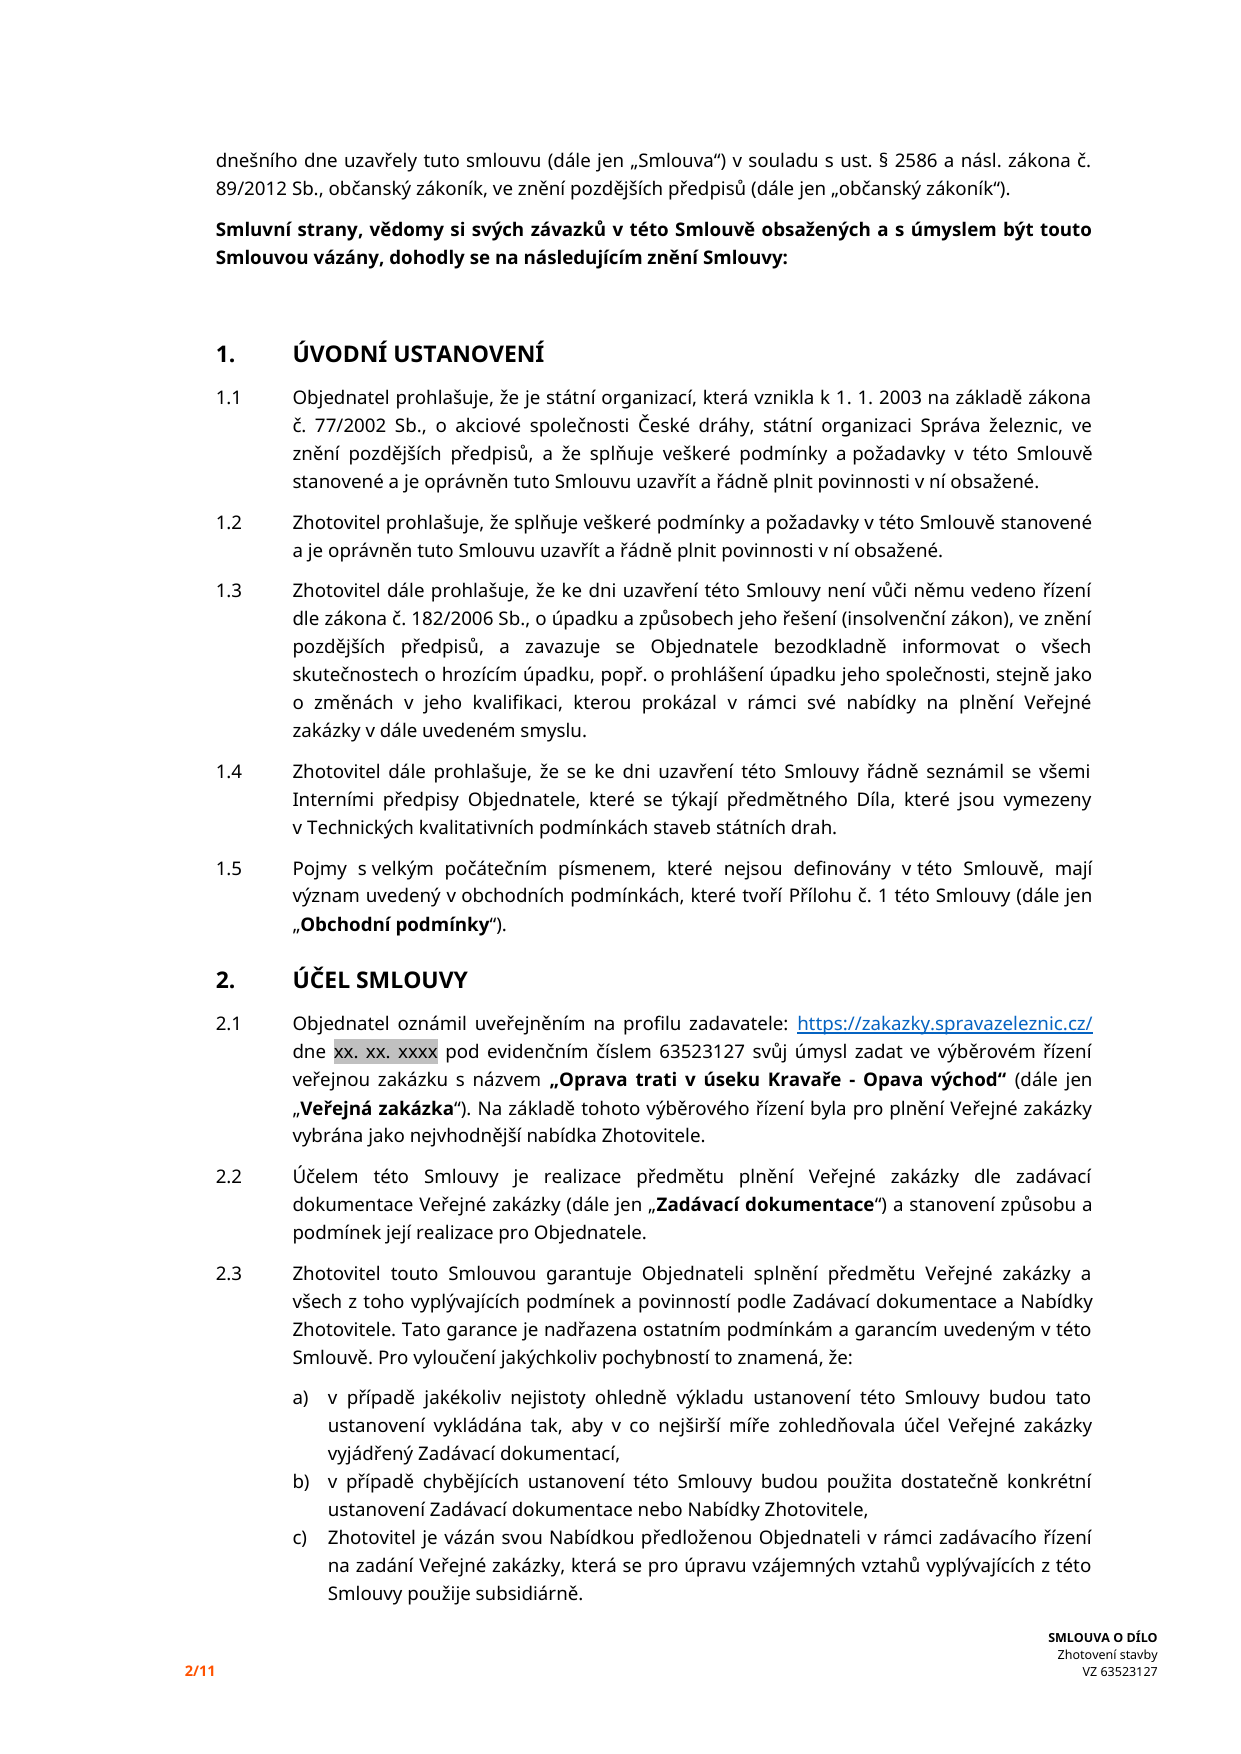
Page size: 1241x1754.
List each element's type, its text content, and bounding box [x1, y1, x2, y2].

text Zhotovitel je vázán svou Nabídkou předloženou Objednateli v rámci zadávacího řízení na zadání Veřejné zakázky, která se pro úpravu vzájemných vztahů vyplývajících z této Smlouvy použije subsidiárně. [292, 1524, 1093, 1606]
text Objednatel prohlašuje, že je státní organizací, která vznikla k 1. 1. 2003 na základě zákona č. 77/2002 Sb., o akciové společnosti České dráhy, státní organizaci Správa železnic, ve znění pozdějších předpisů, a že splňuje veškeré podmínky a požadavky v této Smlouvě stanovené a je oprávněn tuto Smlouvu uzavřít a řádně plnit povinnosti v ní obsažené. [216, 384, 1093, 494]
text Objednatel oznámil uveřejněním na profilu zadavatele: https://zakazky.spravazeleznic.cz/ dne xx. xx. xxxx pod evidenčním číslem 63523127 svůj úmysl zadat ve výběrovém řízení veřejnou zakázku s názvem „Oprava trati v úseku Kravaře - Opava východ“ (dále jen „Veřejná zakázka“). Na základě tohoto výběrového řízení byla pro plnění Veřejné zakázky vybrána jako nejvhodnější nabídka Zhotovitele. [216, 1011, 1093, 1148]
text Zhotovitel dále prohlašuje, že ke dni uzavření této Smlouvy není vůči němu vedeno řízení dle zákona č. 182/2006 Sb., o úpadku a způsobech jeho řešení (insolvenční zákon), ve znění pozdějších předpisů, a zavazuje se Objednatele bezodkladně informovat o všech skutečnostech o hrozícím úpadku, popř. o prohlášení úpadku jeho společnosti, stejně jako o změnách v jeho kvalifikaci, kterou prokázal v rámci své nabídky na plnění Veřejné zakázky v dále uvedeném smyslu. [216, 578, 1093, 743]
text Zhotovitel dále prohlašuje, že se ke dni uzavření této Smlouvy řádně seznámil se všemi Interními předpisy Objednatele, které se týkají předmětného Díla, které jsou vymezeny v Technických kvalitativních podmínkách staveb státních drah. [216, 758, 1093, 840]
text dnešního dne uzavřely tuto smlouvu (dále jen „Smlouva“) v souladu s ust. § 2586 a násl. zákona č. 89/2012 Sb., občanský zákoník, ve znění pozdějších předpisů (dále jen „občanský zákoník“). [216, 147, 1093, 201]
text ÚČEL SMLOUVY [216, 964, 1093, 995]
text Smluvní strany, vědomy si svých závazků v této Smlouvě obsažených a s úmyslem být touto Smlouvou vázány, dohodly se na následujícím znění Smlouvy: [216, 216, 1093, 269]
text ÚVODNÍ USTANOVENÍ [216, 338, 1093, 369]
text Pojmy s velkým počátečním písmenem, které nejsou definovány v této Smlouvě, mají význam uvedený v obchodních podmínkách, které tvoří Přílohu č. 1 této Smlouvy (dále jen „Obchodní podmínky“). [216, 855, 1093, 936]
text Účelem této Smlouvy je realizace předmětu plnění Veřejné zakázky dle zadávací dokumentace Veřejné zakázky (dále jen „Zadávací dokumentace“) a stanovení způsobu a podmínek její realizace pro Objednatele. [216, 1163, 1093, 1245]
text Zhotovitel touto Smlouvou garantuje Objednateli splnění předmětu Veřejné zakázky a všech z toho vyplývajících podmínek a povinností podle Zadávací dokumentace a Nabídky Zhotovitele. Tato garance je nadřazena ostatním podmínkám a garancím uvedeným v této Smlouvě. Pro vyloučení jakýchkoliv pochybností to znamená, že: [216, 1260, 1093, 1369]
text Zhotovitel prohlašuje, že splňuje veškeré podmínky a požadavky v této Smlouvě stanovené a je oprávněn tuto Smlouvu uzavřít a řádně plnit povinnosti v ní obsažené. [216, 509, 1093, 563]
text v případě chybějících ustanovení této Smlouvy budou použita dostatečně konkrétní ustanovení Zadávací dokumentace nebo Nabídky Zhotovitele, [292, 1468, 1093, 1522]
text v případě jakékoliv nejistoty ohledně výkladu ustanovení této Smlouvy budou tato ustanovení vykládána tak, aby v co nejširší míře zohledňovala účel Veřejné zakázky vyjádřený Zadávací dokumentací, [292, 1384, 1093, 1466]
